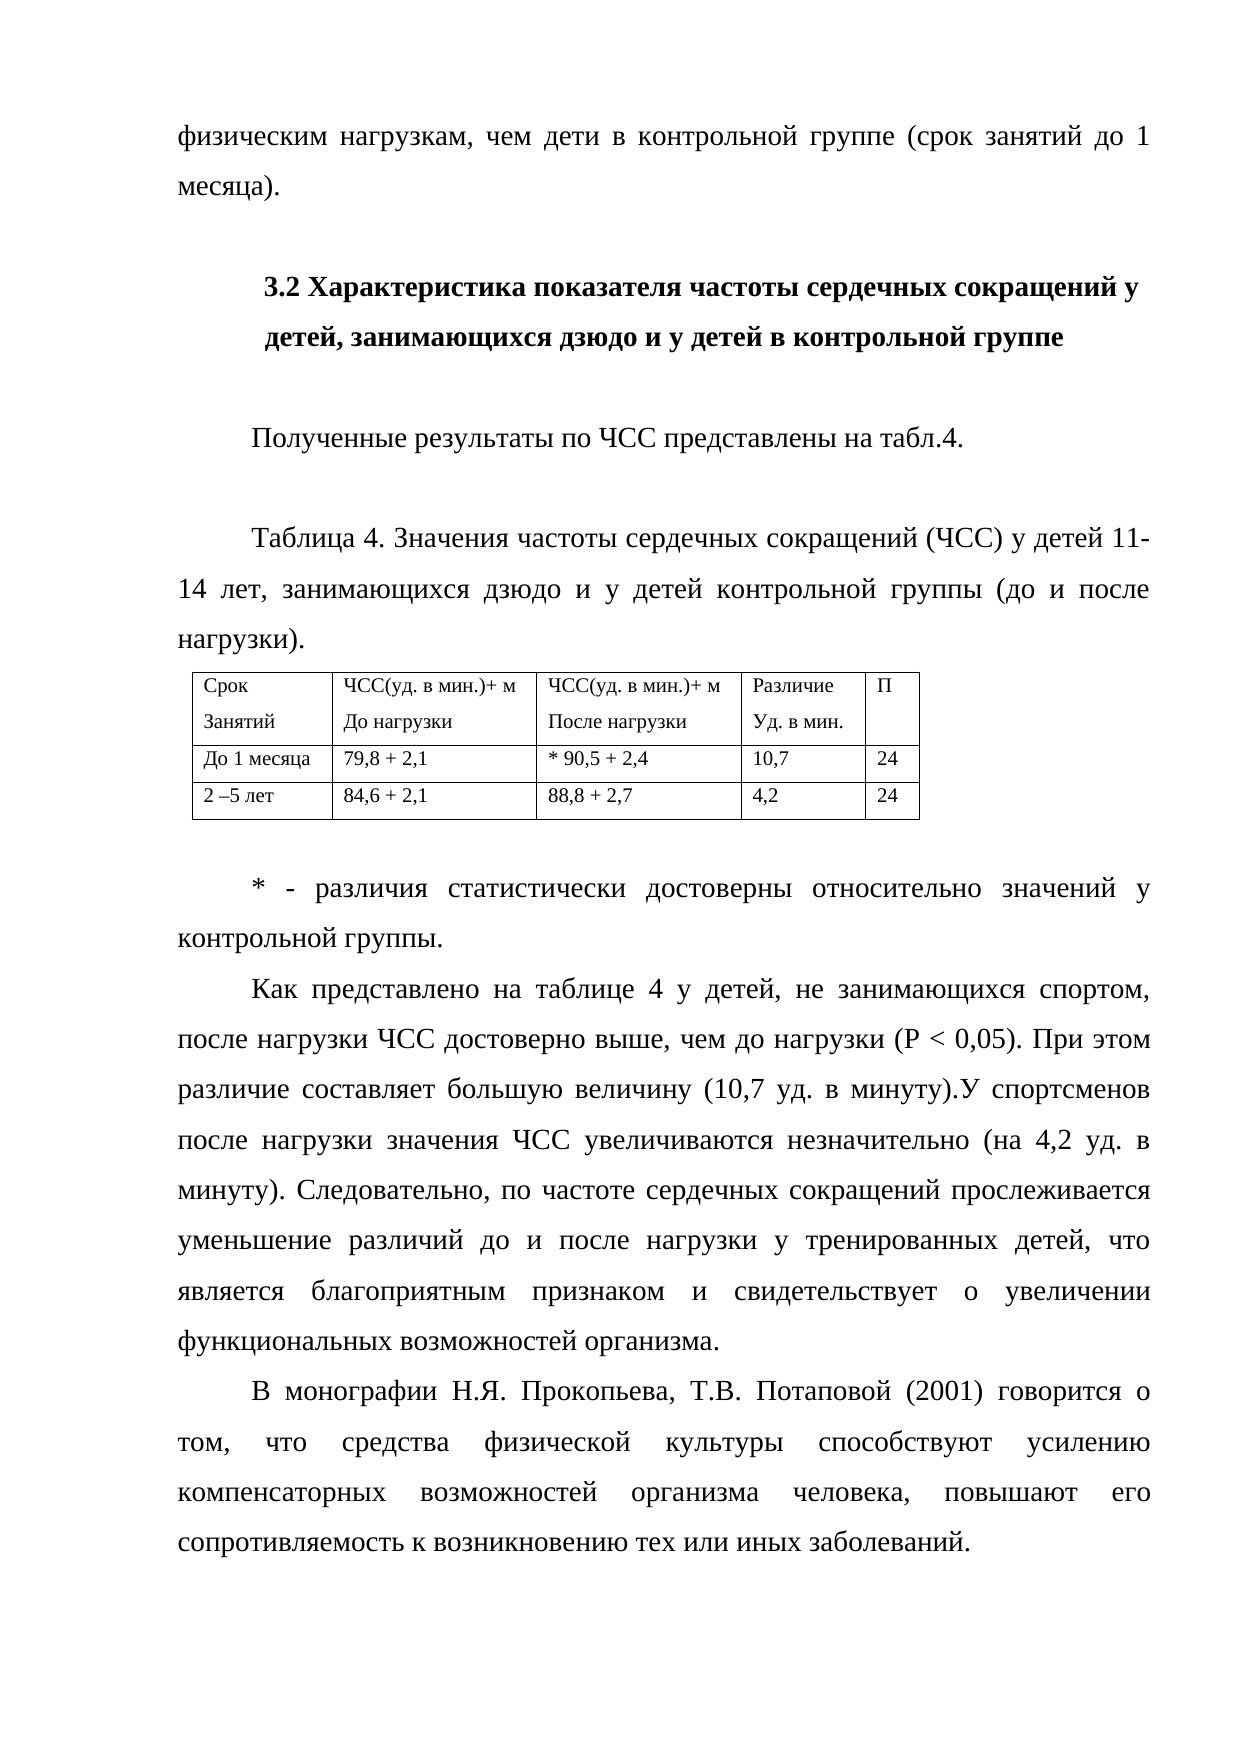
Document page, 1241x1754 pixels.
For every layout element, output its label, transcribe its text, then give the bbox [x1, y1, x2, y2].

table_cell 88,8 + 2,7 [537, 783, 741, 819]
table_cell 2 –5 лет [193, 783, 332, 819]
table_header ЧСС(уд. в мин.)+ м После нагрузки [537, 673, 741, 745]
table_header ЧСС(уд. в мин.)+ м До нагрузки [333, 673, 536, 745]
text Таблица 4. Значения частоты сердечных сокращений (ЧСС) у детей 11-14 лет, занимающихся дзюдо и у детей контрольной группы (до и после нагрузки). [177, 521, 1152, 655]
table_header Срок Занятий [193, 673, 332, 745]
table_cell * 90,5 + 2,4 [537, 746, 741, 782]
table_cell До 1 месяца [193, 746, 332, 782]
table_cell 4,2 [742, 783, 865, 819]
table_header Различие Уд. в мин. [742, 673, 865, 745]
table_cell 24 [866, 783, 919, 819]
table_cell 10,7 [742, 746, 865, 782]
text Как представлено на таблице 4 у детей, не занимающихся спортом, после нагрузки ЧСС достоверно выше, чем до нагрузки (Р < 0,05). При этом различие составляет большую величину (10,7 уд. в минуту).У спортсменов после нагрузки значения ЧСС увеличиваются незначительно (на 4,2 уд. в минуту). Следовательно, по частоте сердечных сокращений прослеживается уменьшение различий до и после нагрузки у тренированных детей, что является благоприятным признаком и свидетельствует о увеличении функциональных возможностей организма. [177, 971, 1152, 1357]
table_cell 84,6 + 2,1 [333, 783, 536, 819]
text * - различия статистически достоверны относительно значений у контрольной группы. [177, 870, 1152, 954]
text Полученные результаты по ЧСС представлены на табл.4. [177, 420, 1152, 453]
text В монографии Н.Я. Прокопьева, Т.В. Потаповой (2001) говорится о том, что средства физической культуры способствуют усилению компенсаторных возможностей организма человека, повышают его сопротивляемость к возникновению тех или иных заболеваний. [177, 1373, 1152, 1558]
table_cell 79,8 + 2,1 [333, 746, 536, 782]
table_cell 24 [866, 746, 919, 782]
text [177, 118, 1152, 202]
table_header П [866, 673, 919, 745]
text 3.2 Характеристика показателя частоты сердечных сокращений у детей, занимающихся дзюдо и у детей в контрольной группе [177, 269, 1152, 353]
